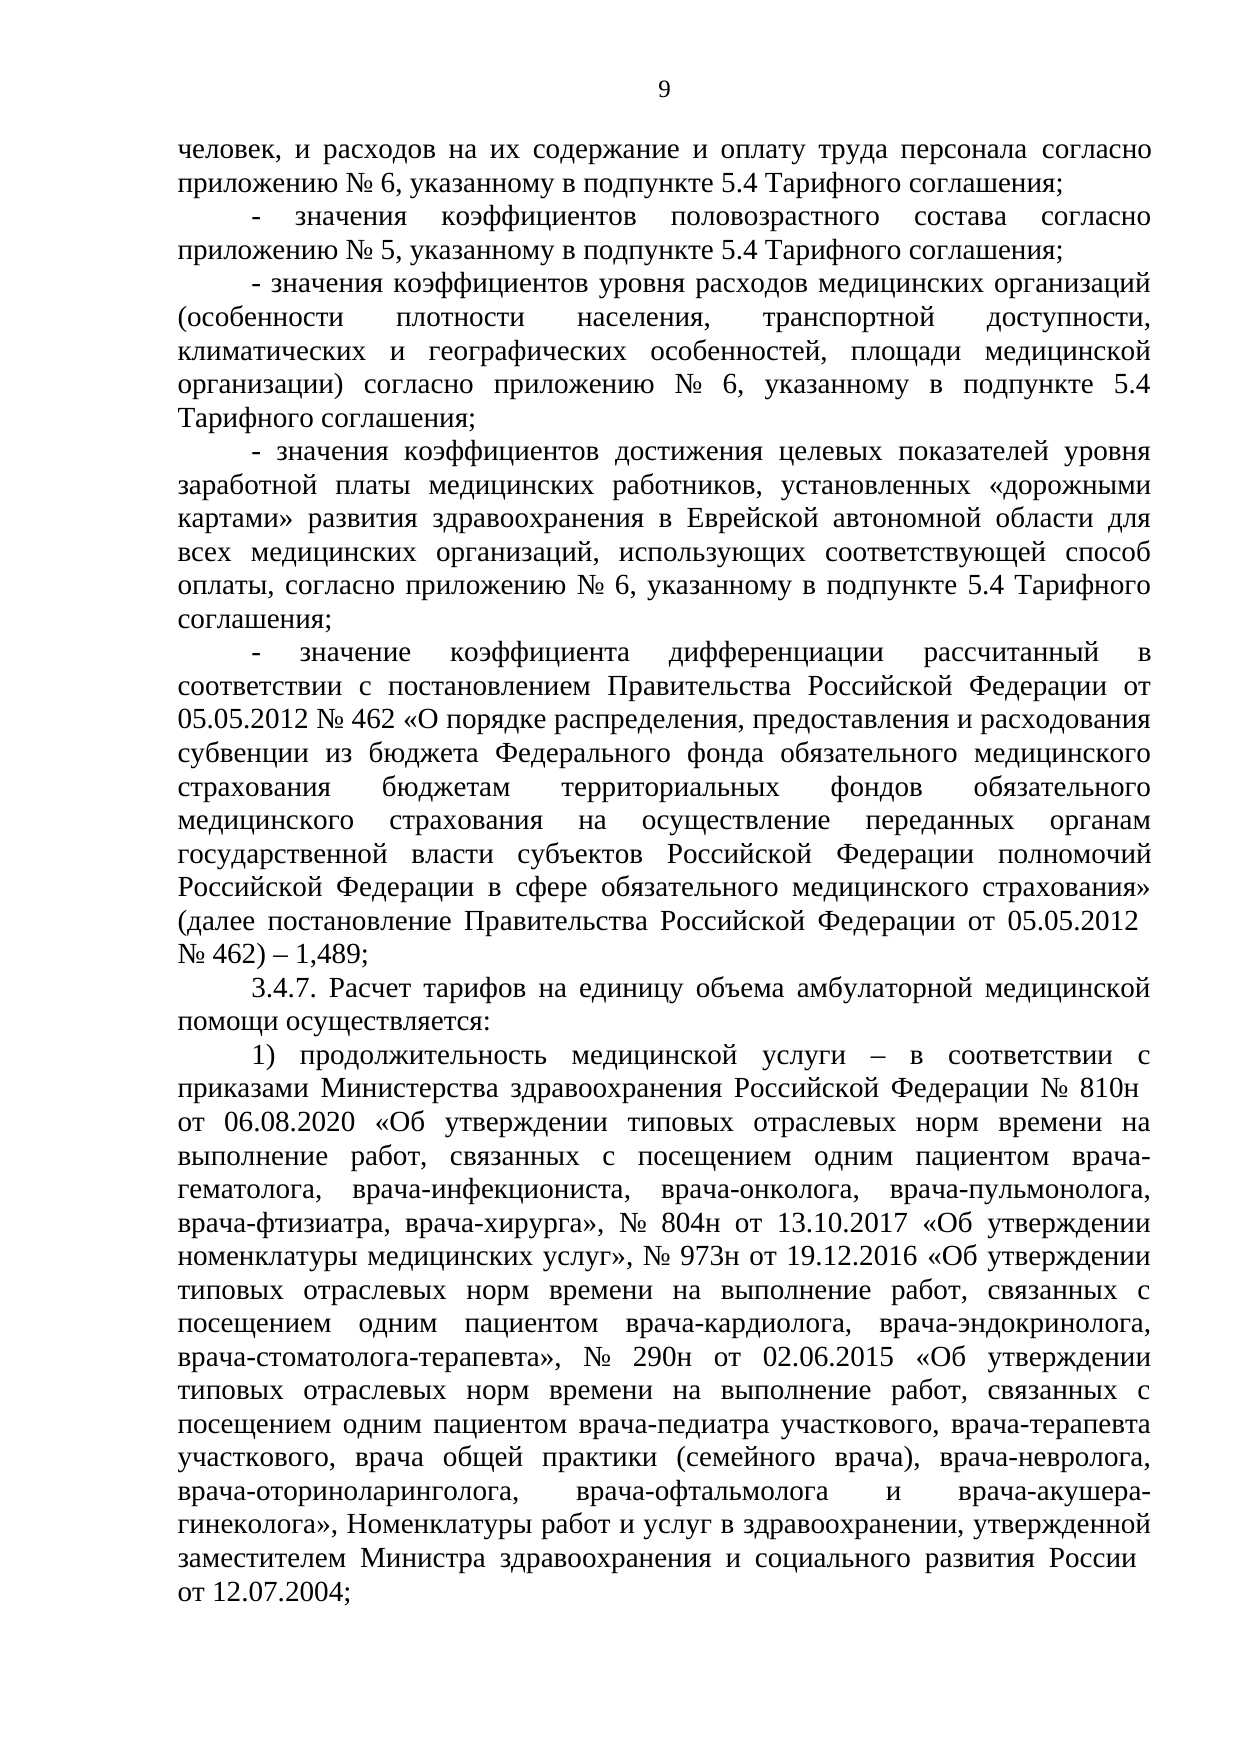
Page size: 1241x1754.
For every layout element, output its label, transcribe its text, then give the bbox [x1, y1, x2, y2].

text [177, 131, 1152, 198]
text - значения коэффициентов уровня расходов медицинских организаций (особенности плотности населения, транспортной доступности, климатических и географических особенностей, площади медицинской организации) согласно приложению № 6, указанному в подпункте 5.4 Тарифного соглашения; [177, 266, 1152, 433]
text - значения коэффициентов достижения целевых показателей уровня заработной платы медицинских работников, установленных «дорожными картами» развития здравоохранения в Еврейской автономной области для всех медицинских организаций, использующих соответствующей способ оплаты, согласно приложению № 6, указанному в подпункте 5.4 Тарифного соглашения; [177, 433, 1152, 634]
text - значение коэффициента дифференциации рассчитанный в соответствии с постановлением Правительства Российской Федерации от 05.05.2012 № 462 «О порядке распределения, предоставления и расходования субвенции из бюджета Федерального фонда обязательного медицинского страхования бюджетам территориальных фондов обязательного медицинского страхования на осуществление переданных органам государственной власти субъектов Российской Федерации полномочий Российской Федерации в сфере обязательного медицинского страхования» (далее постановление Правительства Российской Федерации от 05.05.2012 № 462) – 1,489; [177, 634, 1152, 970]
text - значения коэффициентов половозрастного состава согласно приложению № 5, указанному в подпункте 5.4 Тарифного соглашения; [177, 198, 1152, 266]
text 1) продолжительность медицинской услуги – в соответствии с приказами Министерства здравоохранения Российской Федерации № 810н от 06.08.2020 «Об утверждении типовых отраслевых норм времени на выполнение работ, связанных с посещением одним пациентом врача-гематолога, врача-инфекциониста, врача-онколога, врача-пульмонолога, врача-фтизиатра, врача-хирурга», № 804н от 13.10.2017 «Об утверждении номенклатуры медицинских услуг», № 973н от 19.12.2016 «Об утверждении типовых отраслевых норм времени на выполнение работ, связанных с посещением одним пациентом врача-кардиолога, врача-эндокринолога, врача-стоматолога-терапевта», № 290н от 02.06.2015 «Об утверждении типовых отраслевых норм времени на выполнение работ, связанных с посещением одним пациентом врача-педиатра участкового, врача-терапевта участкового, врача общей практики (семейного врача), врача-невролога, врача-оториноларинголога, врача-офтальмолога и врача-акушера-гинеколога», Номенклатуры работ и услуг в здравоохранении, утвержденной заместителем Министра здравоохранения и социального развития России от 12.07.2004; [177, 1037, 1152, 1607]
text 3.4.7. Расчет тарифов на единицу объема амбулаторной медицинской помощи осуществляется: [177, 970, 1152, 1037]
